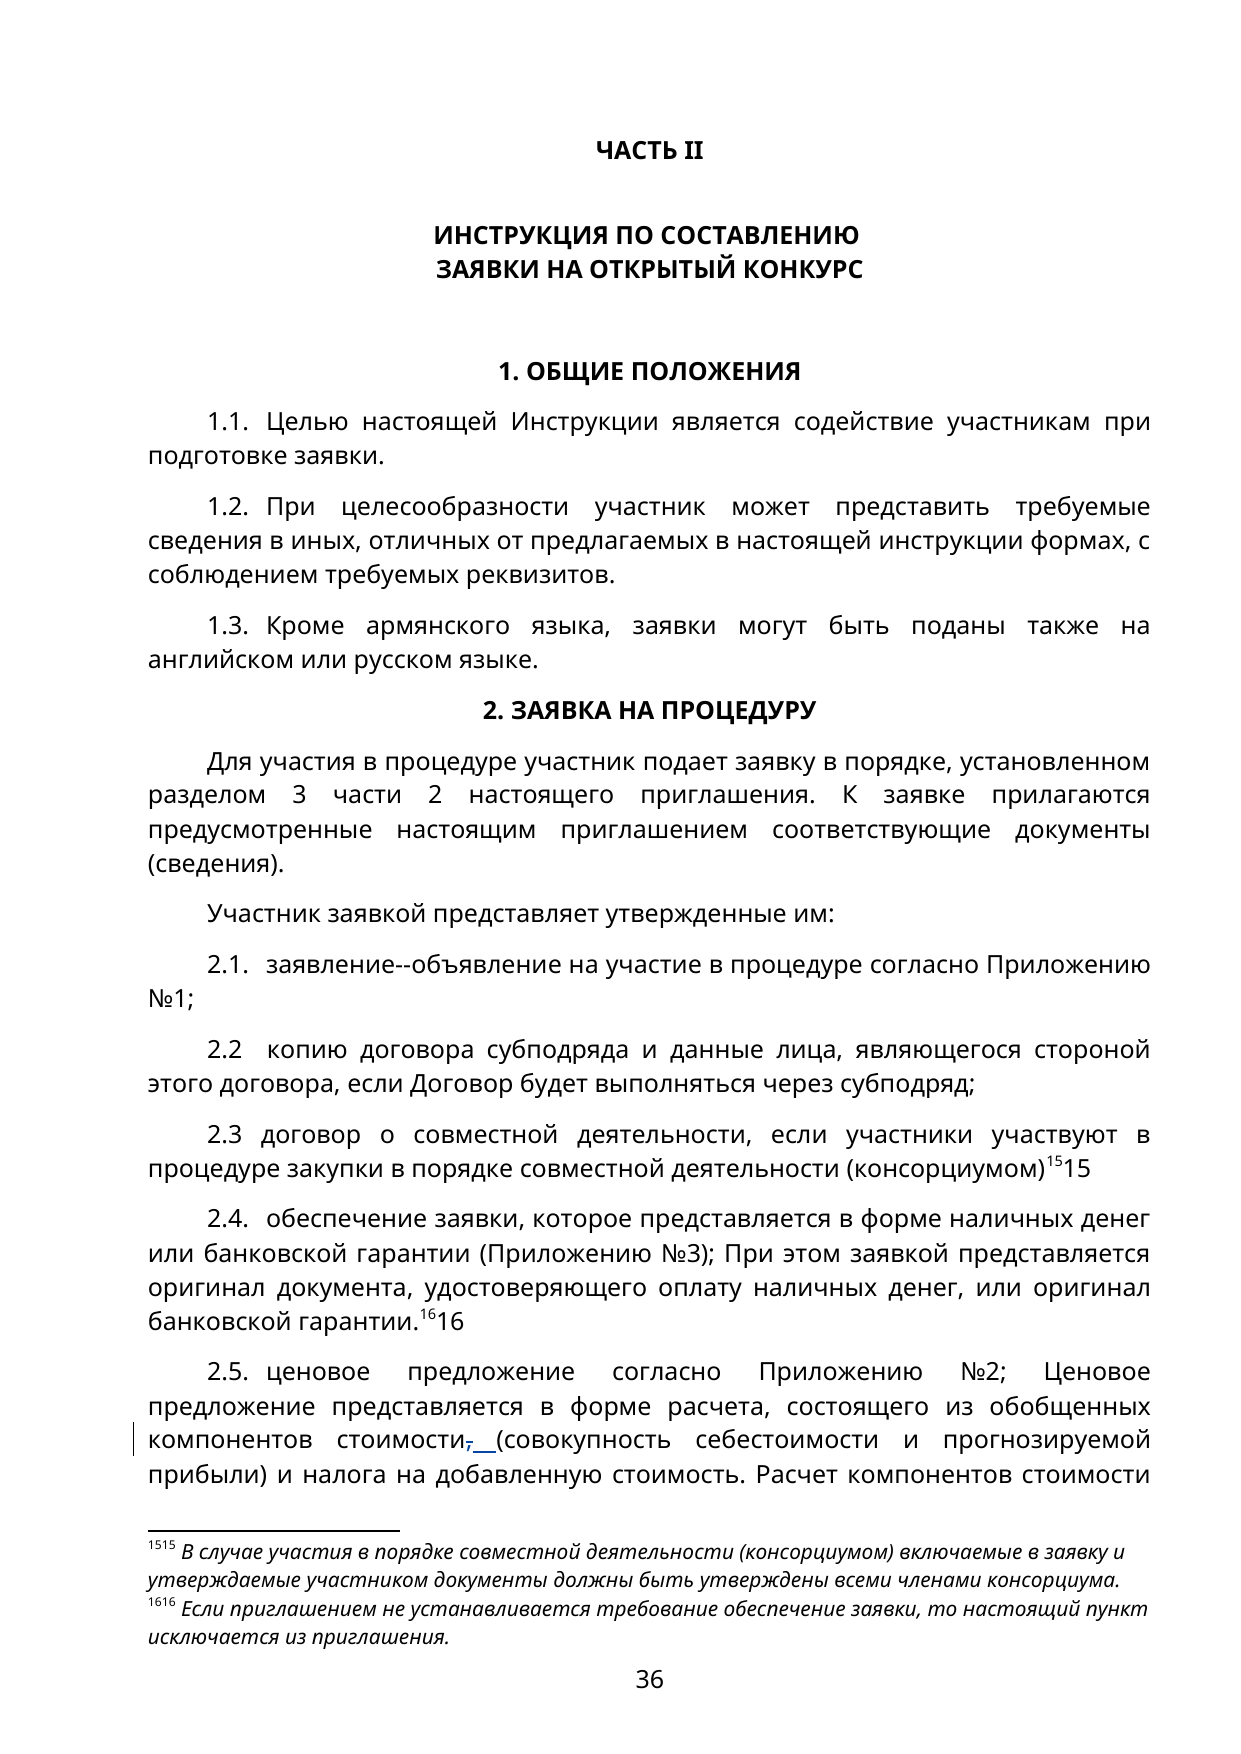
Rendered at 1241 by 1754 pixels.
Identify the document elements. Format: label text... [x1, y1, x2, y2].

text 1.1. Целью настоящей Инструкции является содействие участникам при подготовке заявки. [148, 404, 1152, 472]
text Участник заявкой представляет утвержденные им: [148, 896, 1152, 930]
text 1.3. Кроме армянского языка, заявки могут быть поданы также на английском или русском языке. [148, 608, 1152, 676]
text ЧАСТЬ II [148, 133, 1152, 167]
text 2.3 договор о совместной деятельности, если участники участвуют в процедуре закупки в порядке совместной деятельности (консорциумом)15 [148, 1116, 1152, 1184]
text Для участия в процедуре участник подает заявку в порядке, установленном разделом 3 части 2 настоящего приглашения. К заявке прилагаются предусмотренные настоящим приглашением соответствующие документы (сведения). [148, 743, 1152, 879]
text 1. ОБЩИЕ ПОЛОЖЕНИЯ [148, 353, 1152, 387]
text 2.1. заявление--объявлениe на участие в процедуре согласно Приложению №1; [148, 947, 1152, 1015]
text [148, 1354, 1152, 1490]
text 2. ЗАЯВКА НА ПРОЦЕДУРУ [148, 692, 1152, 726]
text 2.2 копию договора субподряда и данные лица, являющегося стороной этого договора, если Договор будет выполняться через субподряд; [148, 1032, 1152, 1100]
text 2.4. обеспечение заявки, которое представляется в форме наличных денег или банковской гарантии (Приложению №3); При этом заявкой представляется оригинал документа, удостоверяющего оплату наличных денег, или оригинал банковской гарантии.16 [148, 1201, 1152, 1337]
text 1.2. При целесообразности участник может представить требуемые сведения в иных, отличных от предлагаемых в настоящей инструкции формах, с соблюдением требуемых реквизитов. [148, 489, 1152, 591]
text ИНСТРУКЦИЯ ПО СОСТАВЛЕНИЮ ЗАЯВКИ НА ОТКРЫТЫЙ КОНКУРС [148, 218, 1152, 286]
